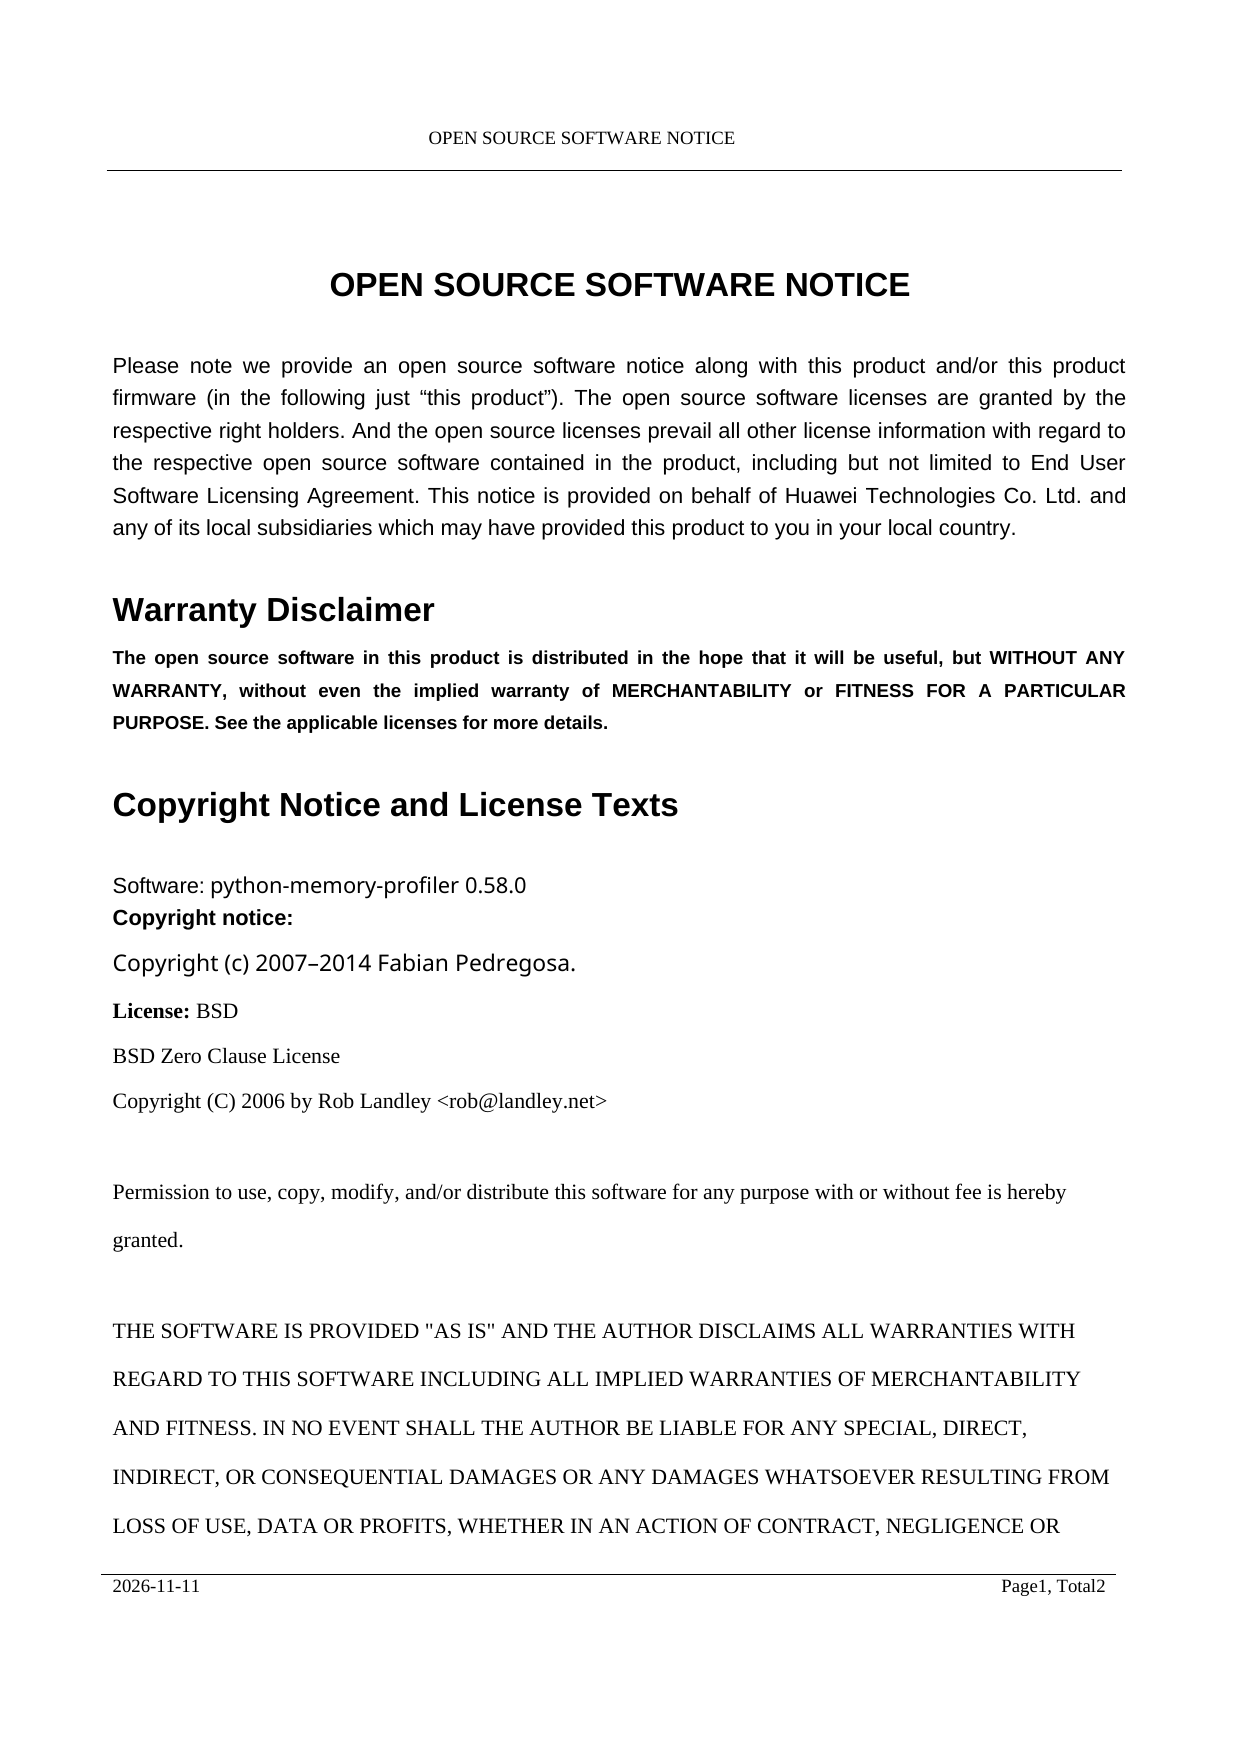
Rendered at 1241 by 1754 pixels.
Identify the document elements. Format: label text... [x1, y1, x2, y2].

text The open source software in this product is distributed in the hope that it will be useful, but WITHOUT ANY WARRANTY, without even the implied warranty of MERCHANTABILITY or FITNESS FOR A PARTICULAR PURPOSE. See the applicable licenses for more details. [112, 641, 1128, 739]
text Permission to use, copy, modify, and/or distribute this software for any purpose with or without fee is hereby granted. [112, 1175, 1128, 1256]
text Warranty Disclaimer [112, 576, 1128, 641]
text Copyright (C) 2006 by Rob Landley <rob@landley.net> [112, 1085, 1128, 1117]
text Copyright notice: [112, 901, 1128, 934]
text License: BSD [112, 995, 1128, 1027]
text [112, 1314, 1128, 1542]
text Copyright Notice and License Texts [112, 771, 1128, 836]
text BSD Zero Clause License [112, 1040, 1128, 1072]
text OPEN SOURCE SOFTWARE NOTICE [112, 251, 1128, 316]
text Copyright (c) 2007–2014 Fabian Pedregosa. [112, 947, 1128, 979]
text Please note we provide an open source software notice along with this product and/or this product firmware (in the following just “this product”). The open source software licenses are granted by the respective right holders. And the open source licenses prevail all other license information with regard to the respective open source software contained in the product, including but not limited to End User Software Licensing Agreement. This notice is provided on behalf of Huawei Technologies Co. Ltd. and any of its local subsidiaries which may have provided this product to you in your local country. [112, 349, 1128, 544]
text Software: python-memory-profiler 0.58.0 [112, 869, 1128, 901]
